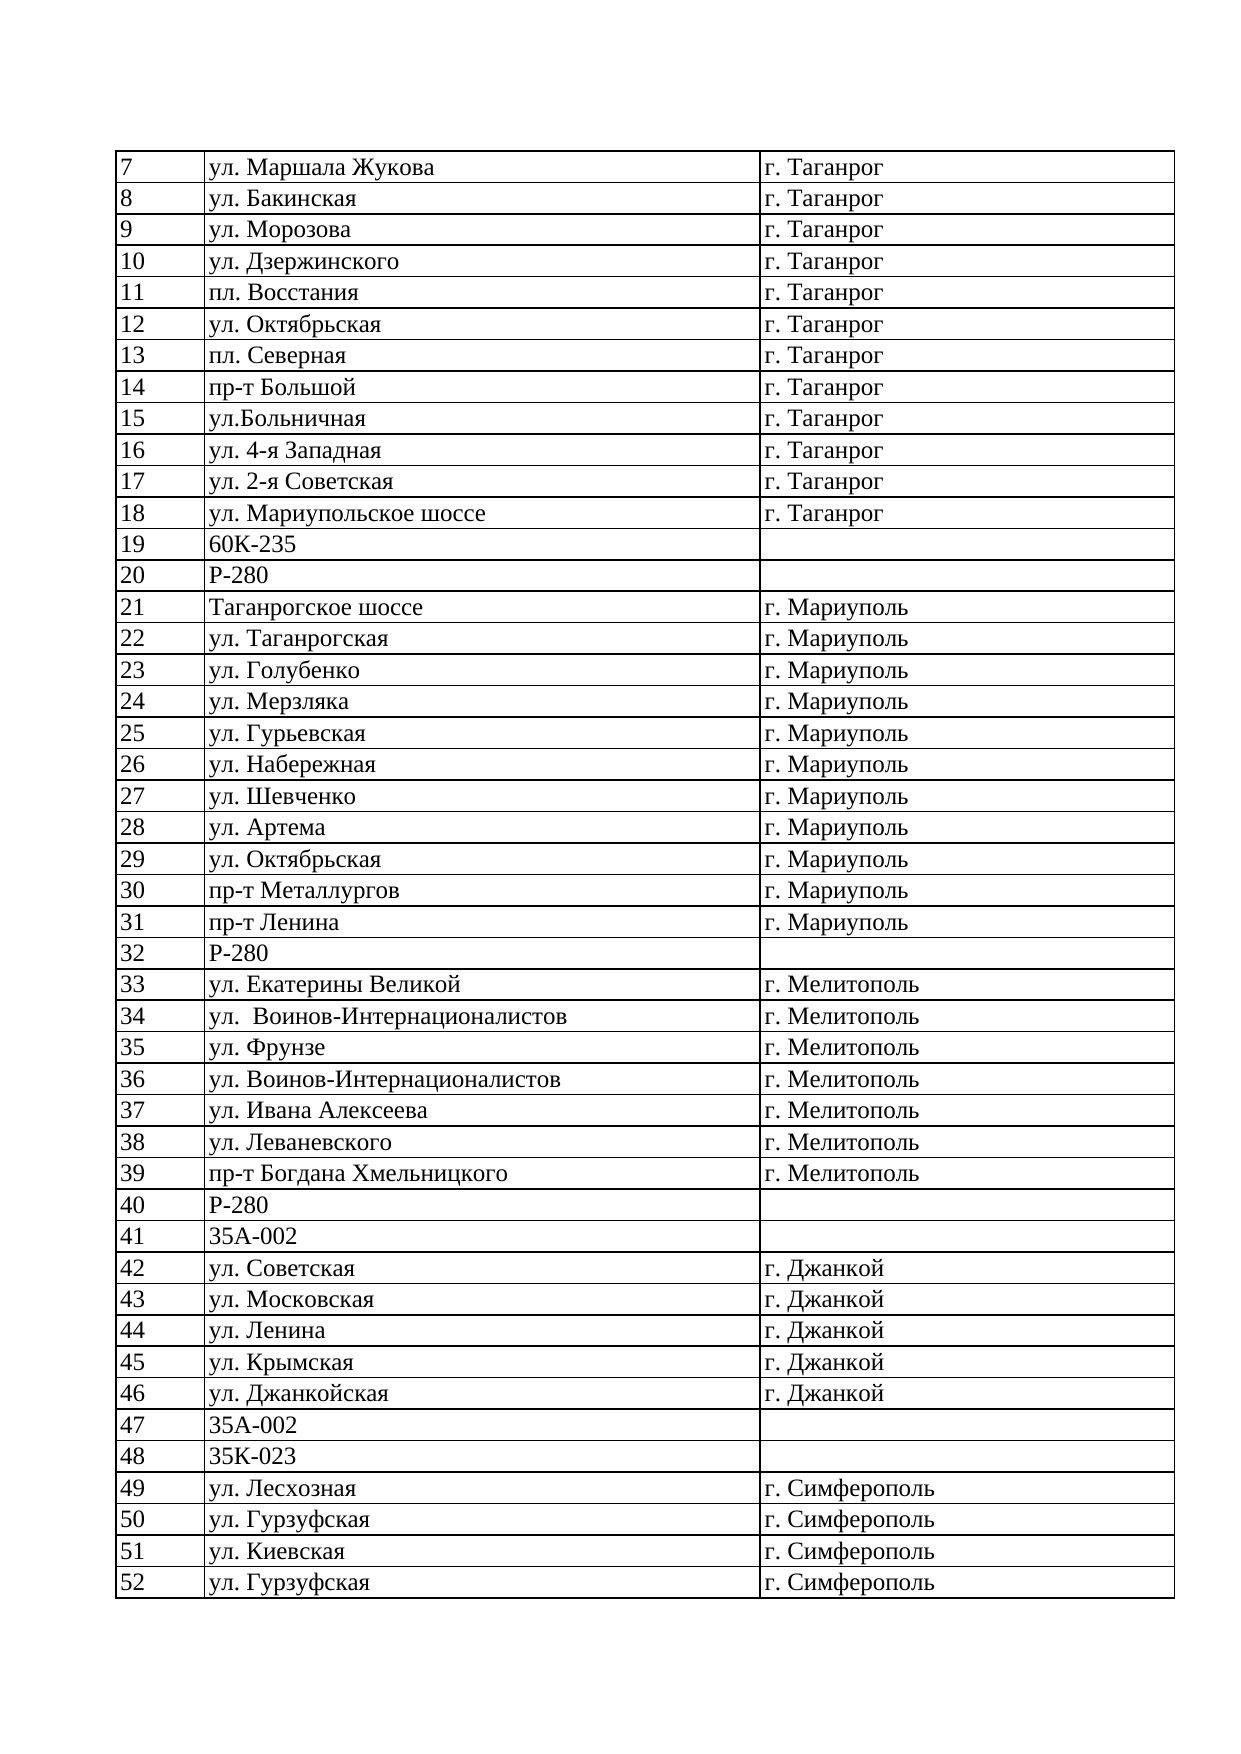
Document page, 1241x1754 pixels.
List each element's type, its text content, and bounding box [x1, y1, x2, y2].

table_cell 46 [117, 1378, 204, 1408]
table_cell г. Мариуполь [761, 655, 1174, 685]
table_cell пл. Восстания [205, 277, 759, 307]
table_cell ул. Леваневского [205, 1127, 759, 1157]
table_cell ул. Джанкойская [205, 1378, 759, 1408]
table_cell г. Таганрог [761, 246, 1174, 276]
table_cell Р-280 [205, 1190, 759, 1219]
table_cell ул. Октябрьская [205, 844, 759, 873]
table_cell 25 [117, 718, 204, 748]
table_cell ул.Больничная [205, 403, 759, 433]
table_cell 22 [117, 623, 204, 653]
table_cell 19 [117, 529, 204, 559]
table_cell г. Симферополь [761, 1536, 1174, 1566]
table_cell ул. Гурзуфская [205, 1504, 759, 1534]
table_cell 12 [117, 309, 204, 339]
table_cell Р-280 [205, 561, 759, 590]
table_cell г. Мариуполь [761, 844, 1174, 873]
table_cell г. Таганрог [761, 309, 1174, 339]
table_cell ул. Мариупольское шоссе [205, 498, 759, 527]
table_cell г. Мелитополь [761, 1001, 1174, 1031]
table_cell 43 [117, 1284, 204, 1314]
table_cell г. Мариуполь [761, 907, 1174, 936]
table_cell 52 [117, 1567, 204, 1597]
table_cell ул. Московская [205, 1284, 759, 1314]
table_cell ул. 4-я Западная [205, 435, 759, 464]
table_cell [761, 938, 1174, 968]
table_cell 18 [117, 498, 204, 527]
table_cell 23 [117, 655, 204, 685]
table_cell [761, 1410, 1174, 1440]
table_cell 39 [117, 1158, 204, 1188]
table_cell г. Мелитополь [761, 1127, 1174, 1157]
table_cell г. Таганрог [761, 152, 1174, 181]
table_cell г. Таганрог [761, 183, 1174, 213]
table_cell пл. Северная [205, 340, 759, 370]
table_cell Таганрогское шоссе [205, 592, 759, 622]
table_cell г. Джанкой [761, 1253, 1174, 1282]
table_cell 7 [117, 152, 204, 181]
table_cell 33 [117, 970, 204, 999]
table_cell г. Мариуполь [761, 718, 1174, 748]
table_cell ул. Маршала Жукова [205, 152, 759, 181]
table_cell ул. Бакинская [205, 183, 759, 213]
table_cell г. Мелитополь [761, 970, 1174, 999]
table_cell 45 [117, 1347, 204, 1377]
table_cell пр-т Ленина [205, 907, 759, 936]
table_cell ул. Морозова [205, 215, 759, 244]
table_cell г. Мариуполь [761, 812, 1174, 842]
table_cell [761, 1221, 1174, 1251]
table_cell 35К-023 [205, 1441, 759, 1471]
table_cell ул. Таганрогская [205, 623, 759, 653]
table_cell [761, 1190, 1174, 1219]
table_cell ул. Гурзуфская [205, 1567, 759, 1597]
table_cell 31 [117, 907, 204, 936]
table_cell Р-280 [205, 938, 759, 968]
table_cell г. Таганрог [761, 372, 1174, 402]
table_cell г. Таганрог [761, 277, 1174, 307]
table_cell ул. Крымская [205, 1347, 759, 1377]
table_cell [761, 561, 1174, 590]
table_cell 13 [117, 340, 204, 370]
table_cell г. Джанкой [761, 1378, 1174, 1408]
table_cell г. Джанкой [761, 1347, 1174, 1377]
table_cell г. Симферополь [761, 1567, 1174, 1597]
table_cell ул. Ивана Алексеева [205, 1095, 759, 1125]
table_cell г. Джанкой [761, 1284, 1174, 1314]
table_cell 20 [117, 561, 204, 590]
table_cell ул. Ленина [205, 1316, 759, 1345]
table_cell 41 [117, 1221, 204, 1251]
table_cell 15 [117, 403, 204, 433]
table_cell г. Мелитополь [761, 1032, 1174, 1062]
table_cell ул. Лесхозная [205, 1473, 759, 1503]
table_cell 40 [117, 1190, 204, 1219]
table_cell 32 [117, 938, 204, 968]
table_cell 34 [117, 1001, 204, 1031]
table_cell 38 [117, 1127, 204, 1157]
table_cell пр-т Большой [205, 372, 759, 402]
table_cell г. Джанкой [761, 1316, 1174, 1345]
table_cell 50 [117, 1504, 204, 1534]
table_cell ул. Советская [205, 1253, 759, 1282]
table_cell [761, 529, 1174, 559]
table_cell 21 [117, 592, 204, 622]
table_cell г. Симферополь [761, 1473, 1174, 1503]
table_cell 35 [117, 1032, 204, 1062]
table_cell г. Мариуполь [761, 592, 1174, 622]
table_cell 35А-002 [205, 1410, 759, 1440]
table_cell 42 [117, 1253, 204, 1282]
table_cell 47 [117, 1410, 204, 1440]
table_cell 30 [117, 875, 204, 905]
table_cell ул. Мерзляка [205, 686, 759, 716]
table_cell пр-т Металлургов [205, 875, 759, 905]
table_cell [761, 1441, 1174, 1471]
table_cell ул. Октябрьская [205, 309, 759, 339]
table_cell 27 [117, 781, 204, 811]
table_cell г. Мариуполь [761, 749, 1174, 779]
table_cell 14 [117, 372, 204, 402]
table_cell 11 [117, 277, 204, 307]
table_cell ул. Голубенко [205, 655, 759, 685]
table_cell г. Таганрог [761, 215, 1174, 244]
table_cell 35А-002 [205, 1221, 759, 1251]
table_cell пр-т Богдана Хмельницкого [205, 1158, 759, 1188]
table_cell 60К-235 [205, 529, 759, 559]
table_cell ул. Артема [205, 812, 759, 842]
table_cell 37 [117, 1095, 204, 1125]
table_cell г. Таганрог [761, 466, 1174, 496]
table_cell г. Мариуполь [761, 686, 1174, 716]
table_cell г. Мелитополь [761, 1158, 1174, 1188]
table_cell г. Мариуполь [761, 875, 1174, 905]
table_cell ул. Воинов-Интернационалистов [205, 1001, 759, 1031]
table_cell 28 [117, 812, 204, 842]
table_cell ул. Набережная [205, 749, 759, 779]
table_cell 9 [117, 215, 204, 244]
table_cell 36 [117, 1064, 204, 1094]
table_cell ул. Шевченко [205, 781, 759, 811]
table_cell г. Мелитополь [761, 1095, 1174, 1125]
table_cell ул. Екатерины Великой [205, 970, 759, 999]
table_cell 24 [117, 686, 204, 716]
table_cell г. Таганрог [761, 340, 1174, 370]
table_cell 29 [117, 844, 204, 873]
table_cell ул. Дзержинского [205, 246, 759, 276]
table_cell 48 [117, 1441, 204, 1471]
table_cell 8 [117, 183, 204, 213]
table_cell г. Таганрог [761, 435, 1174, 464]
table_cell 17 [117, 466, 204, 496]
table_cell г. Таганрог [761, 403, 1174, 433]
table_cell ул. Киевская [205, 1536, 759, 1566]
table_cell ул. Воинов-Интернационалистов [205, 1064, 759, 1094]
table_cell г. Симферополь [761, 1504, 1174, 1534]
table_cell 26 [117, 749, 204, 779]
table_cell г. Мариуполь [761, 781, 1174, 811]
table_cell 10 [117, 246, 204, 276]
table_cell 49 [117, 1473, 204, 1503]
table_cell ул. Гурьевская [205, 718, 759, 748]
table_cell ул. 2-я Советская [205, 466, 759, 496]
table_cell ул. Фрунзе [205, 1032, 759, 1062]
table_cell г. Мелитополь [761, 1064, 1174, 1094]
table_cell г. Мариуполь [761, 623, 1174, 653]
table_cell 16 [117, 435, 204, 464]
table_cell 44 [117, 1316, 204, 1345]
table_cell 51 [117, 1536, 204, 1566]
table_cell г. Таганрог [761, 498, 1174, 527]
